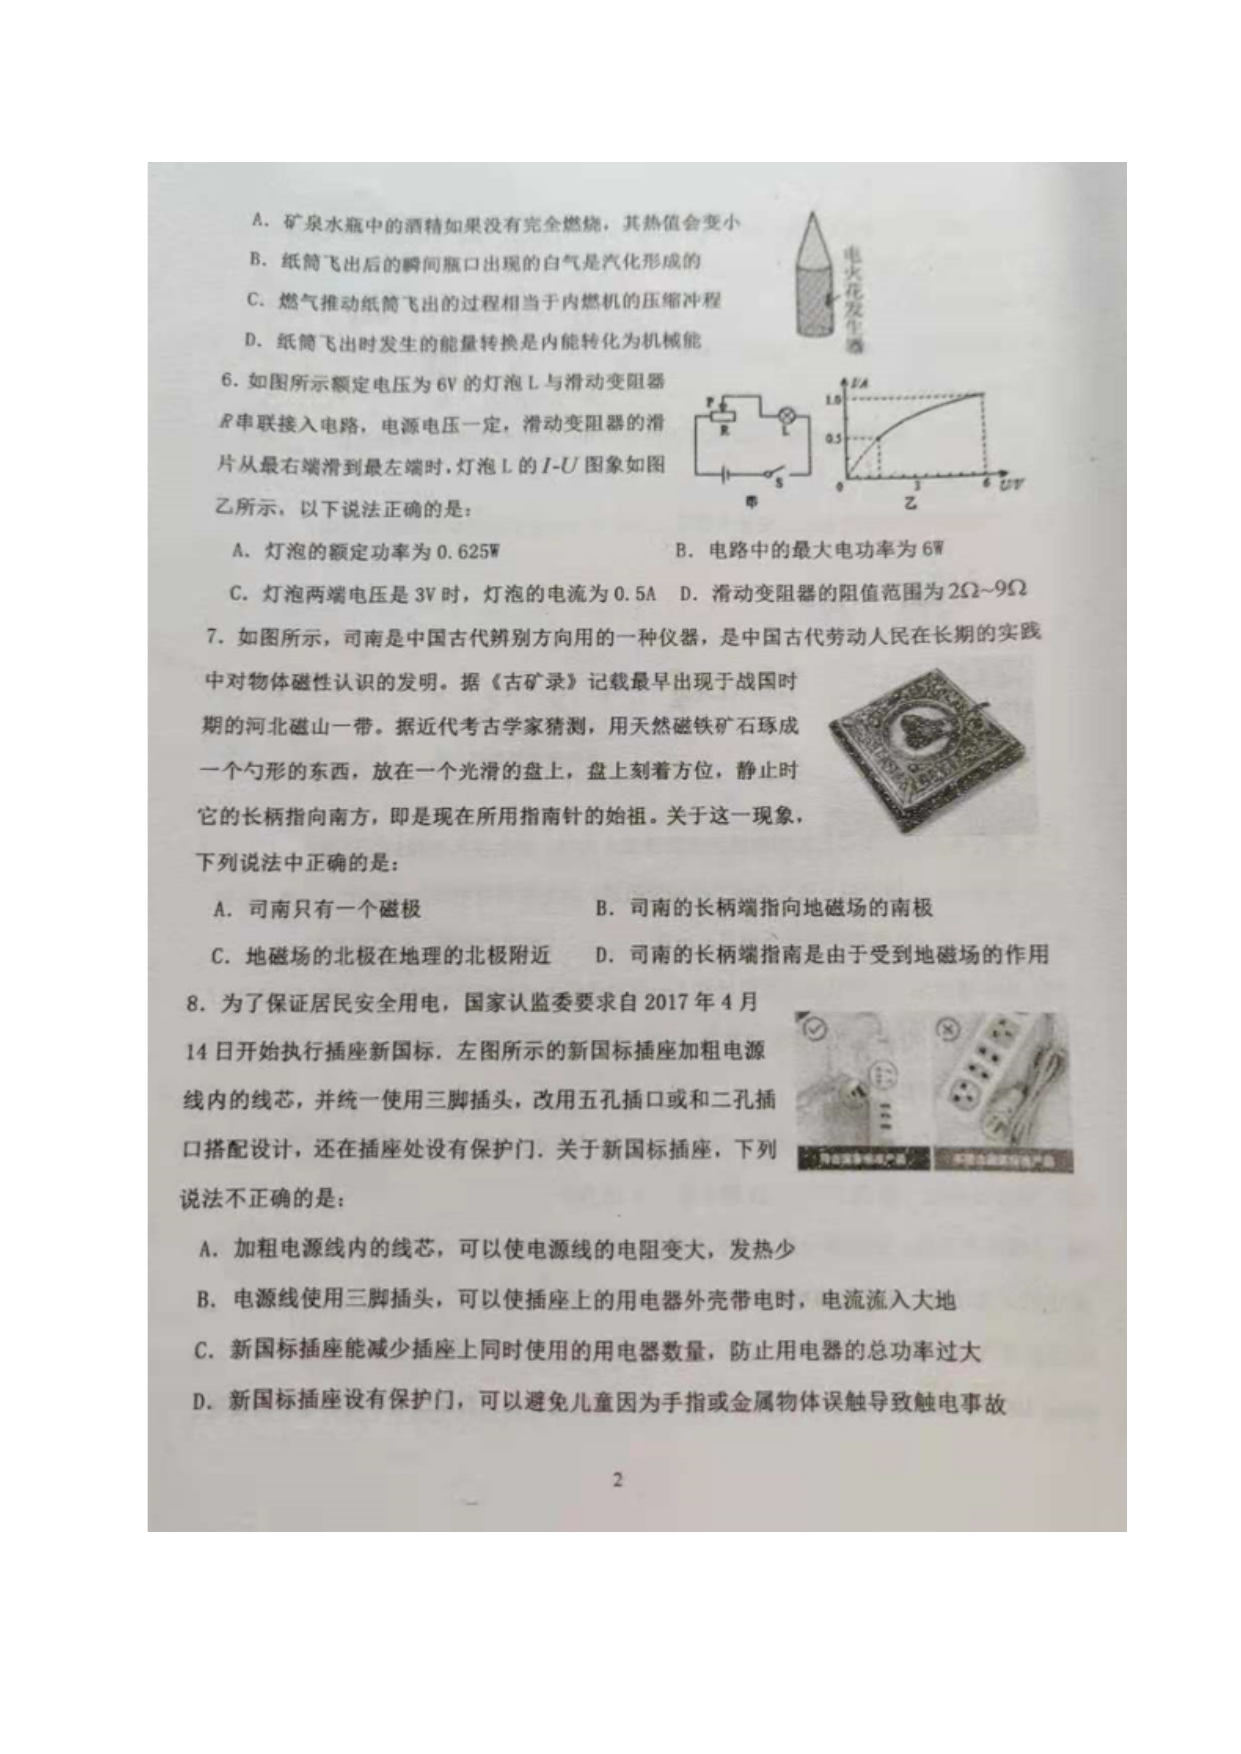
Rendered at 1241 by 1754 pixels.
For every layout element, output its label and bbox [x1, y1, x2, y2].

picture [147, 162, 1127, 1532]
